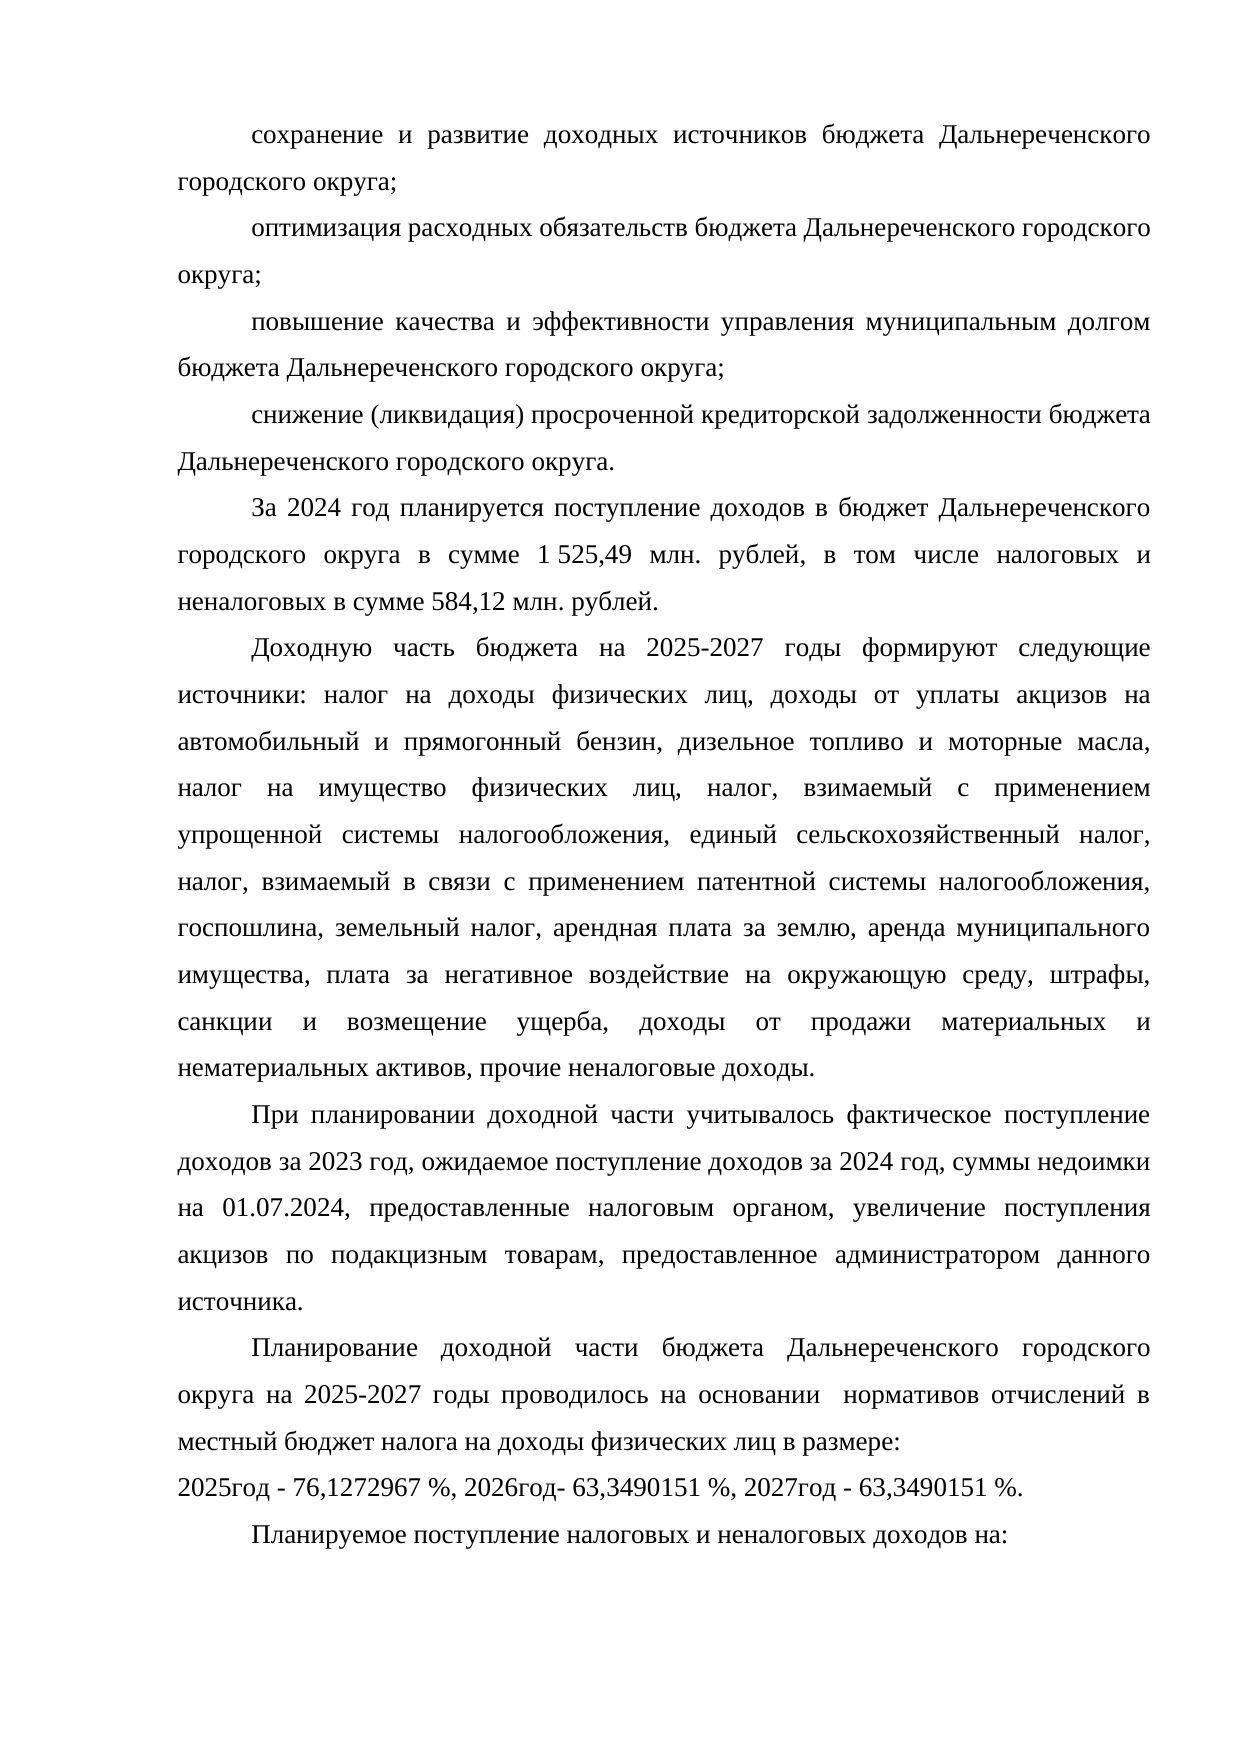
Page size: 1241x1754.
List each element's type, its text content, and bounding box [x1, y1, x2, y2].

text оптимизация расходных обязательств бюджета Дальнереченского городского округа; [177, 211, 1152, 289]
text снижение (ликвидация) просроченной кредиторской задолженности бюджета Дальнереченского городского округа. [177, 398, 1152, 476]
text Планирование доходной части бюджета Дальнереченского городского округа на 2025-2027 годы проводилось на основании нормативов отчислений в местный бюджет налога на доходы физических лиц в размере: [177, 1331, 1152, 1456]
text сохранение и развитие доходных источников бюджета Дальнереченского городского округа; [177, 118, 1152, 196]
text повышение качества и эффективности управления муниципальным долгом бюджета Дальнереченского городского округа; [177, 305, 1152, 383]
text Доходную часть бюджета на 2025-2027 годы формируют следующие источники: налог на доходы физических лиц, доходы от уплаты акцизов на автомобильный и прямогонный бензин, дизельное топливо и моторные масла, налог на имущество физических лиц, налог, взимаемый с применением упрощенной системы налогообложения, единый сельскохозяйственный налог, налог, взимаемый в связи с применением патентной системы налогообложения, госпошлина, земельный налог, арендная плата за землю, аренда муниципального имущества, плата за негативное воздействие на окружающую среду, штрафы, санкции и возмещение ущерба, доходы от продажи материальных и нематериальных активов, прочие неналоговые доходы. [177, 631, 1152, 1083]
text При планировании доходной части учитывалось фактическое поступление доходов за 2023 год, ожидаемое поступление доходов за 2024 год, суммы недоимки на 01.07.2024, предоставленные налоговым органом, увеличение поступления акцизов по подакцизным товарам, предоставленное администратором данного источника. [177, 1098, 1152, 1316]
text Планируемое поступление налоговых и неналоговых доходов на: [177, 1518, 1152, 1549]
text 2025год - 76,1272967 %, 2026год- 63,3490151 %, 2027год - 63,3490151 %. [177, 1471, 1152, 1503]
text За 2024 год планируется поступление доходов в бюджет Дальнереченского городского округа в сумме 1 525,49 млн. рублей, в том числе налоговых и неналоговых в сумме 584,12 млн. рублей. [177, 491, 1152, 616]
